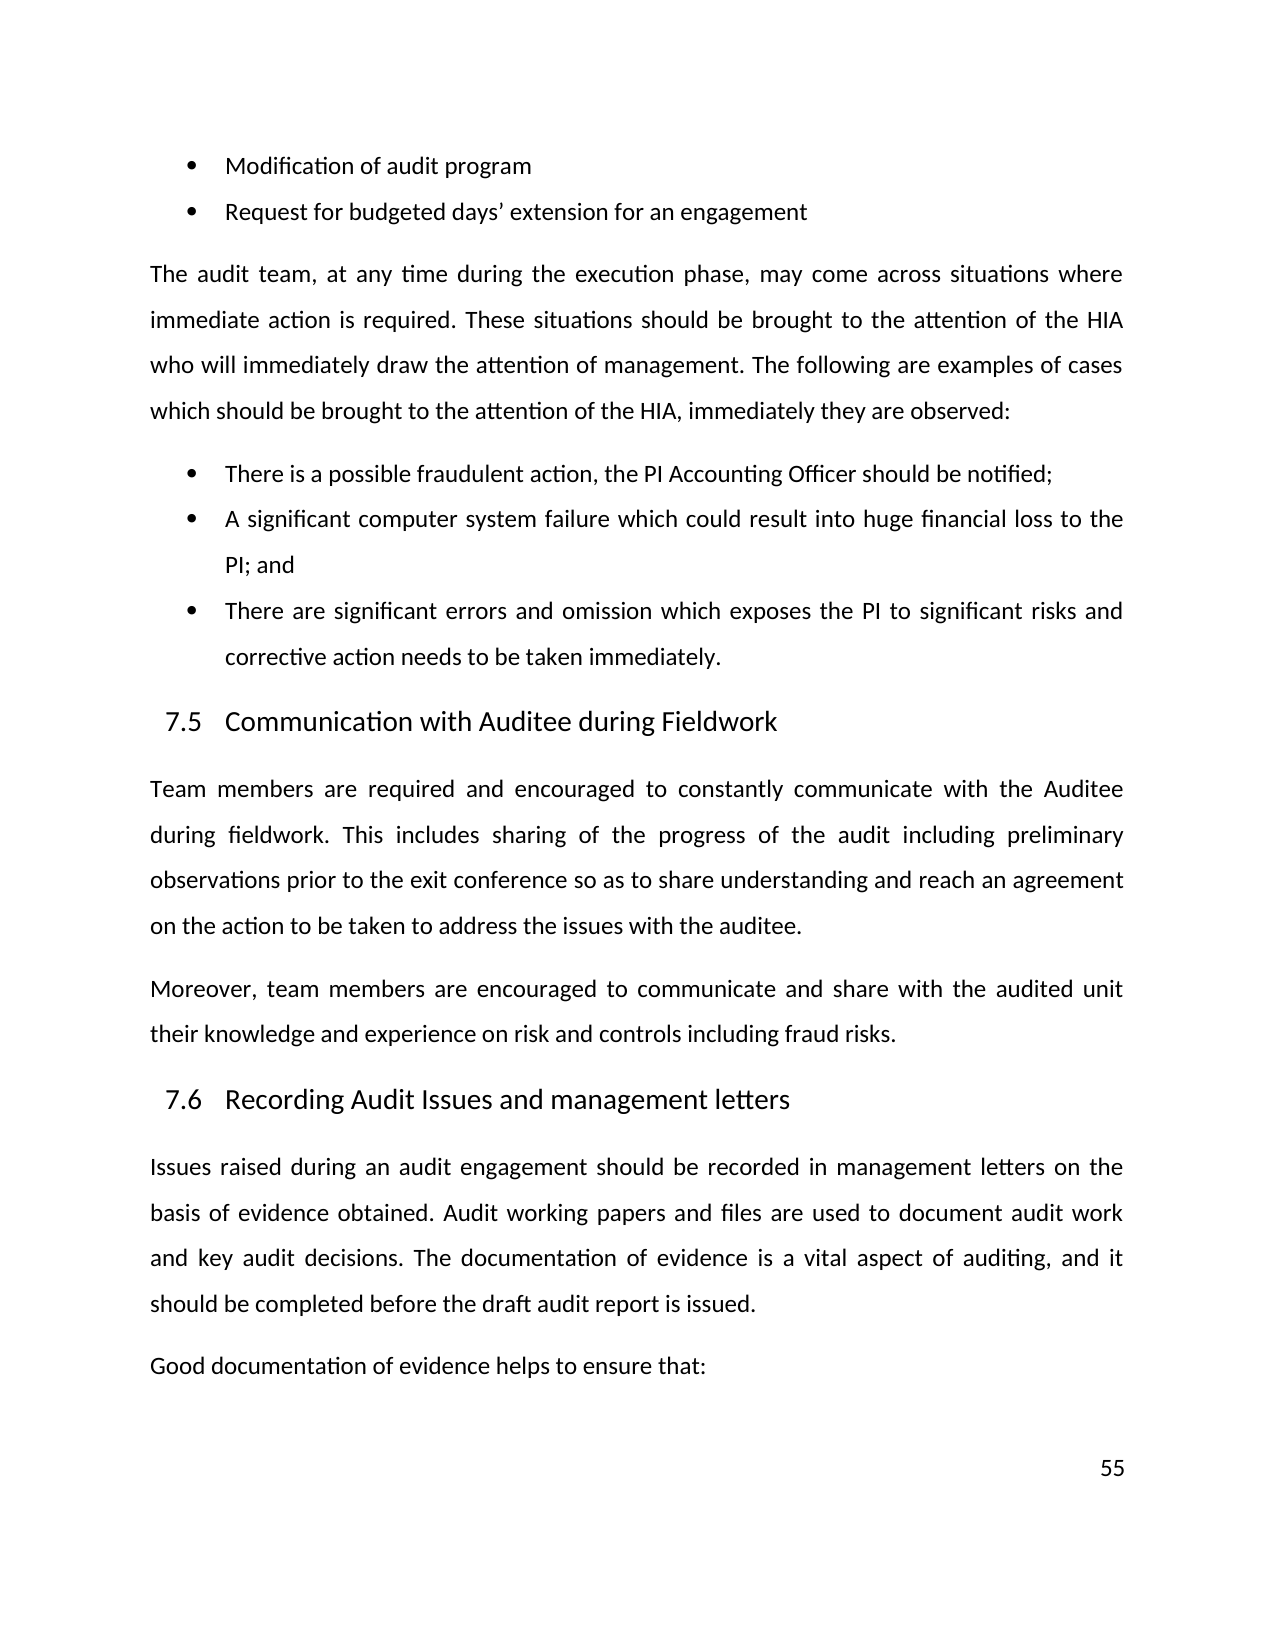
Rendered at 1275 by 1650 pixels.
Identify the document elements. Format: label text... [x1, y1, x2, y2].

subtitle Communication with Auditee during Fieldwork [165, 703, 1125, 739]
text Team members are required and encouraged to constantly communicate with the Auditee during fieldwork. This includes sharing of the progress of the audit including preliminary observations prior to the exit conference so as to share understanding and reach an agreement on the action to be taken to address the issues with the auditee. [150, 773, 1125, 941]
subtitle Recording Audit Issues and management letters [165, 1081, 1125, 1116]
list A significant computer system failure which could result into huge financial loss to the PI; and [187, 503, 1125, 580]
text Moreover, team members are encouraged to communicate and share with the audited unit their knowledge and experience on risk and controls including fraud risks. [150, 973, 1125, 1049]
list Request for budgeted days’ extension for an engagement [187, 196, 1125, 226]
list Modification of audit program [187, 150, 1125, 181]
text The audit team, at any time during the execution phase, may come across situations where immediate action is required. These situations should be brought to the attention of the HIA who will immediately draw the attention of management. The following are examples of cases which should be brought to the attention of the HIA, immediately they are observed: [150, 258, 1125, 426]
text Good documentation of evidence helps to ensure that: [150, 1351, 1125, 1381]
list There is a possible fraudulent action, the PI Accounting Officer should be notified; [187, 458, 1125, 488]
list There are significant errors and omission which exposes the PI to significant risks and corrective action needs to be taken immediately. [187, 595, 1125, 671]
text Issues raised during an audit engagement should be recorded in management letters on the basis of evidence obtained. Audit working papers and files are used to document audit work and key audit decisions. The documentation of evidence is a vital aspect of auditing, and it should be completed before the draft audit report is issued. [150, 1151, 1125, 1319]
